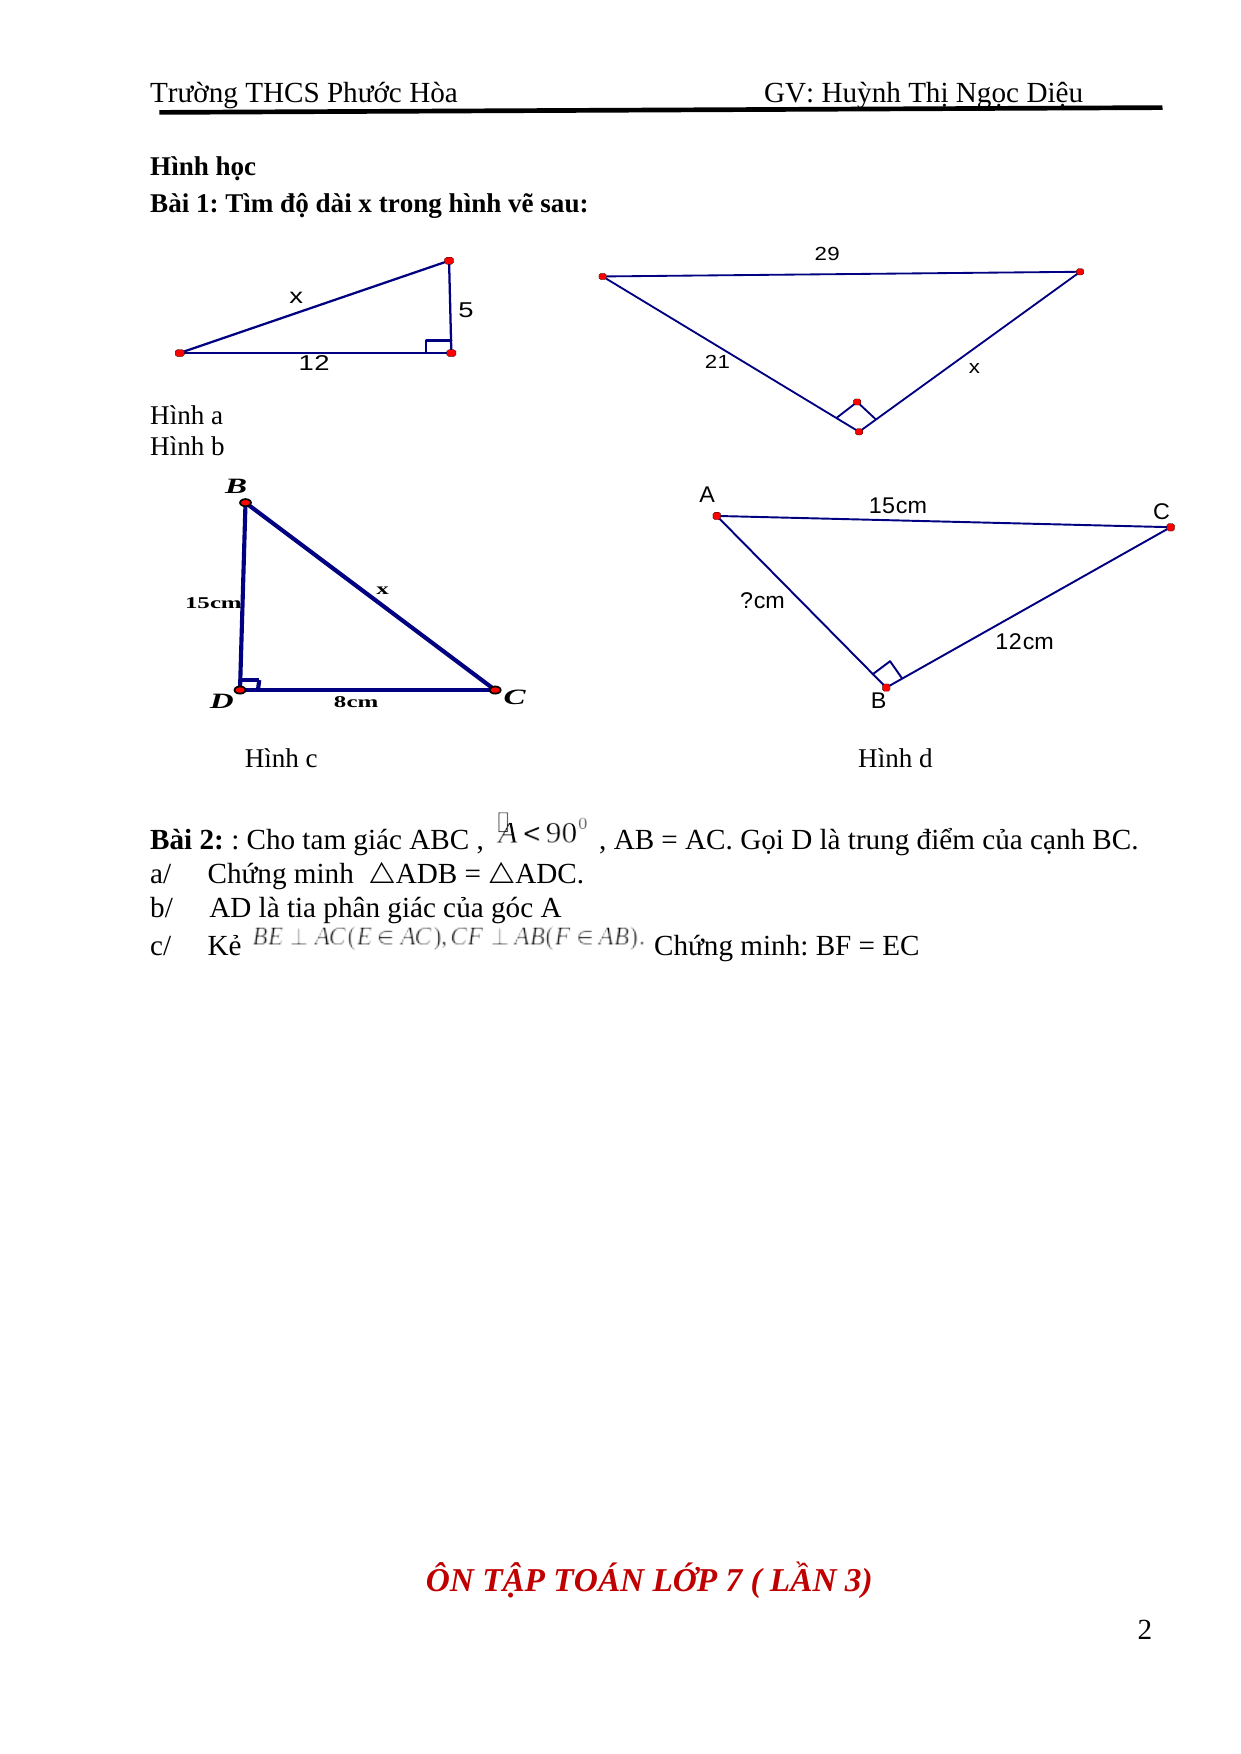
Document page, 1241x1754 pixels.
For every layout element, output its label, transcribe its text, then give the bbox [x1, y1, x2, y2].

text ÔN TẬP TOÁN LỚP 7 ( LẦN 3) [150, 1560, 1152, 1598]
text c/ Kẻ Chứng minh: BF = EC [150, 923, 1152, 962]
text Hình học [150, 150, 1152, 181]
text Bài 2: : Cho tam giác ABC , , AB = AC. Gọi D là trung điểm của cạnh BC. [150, 804, 1152, 856]
text b/ AD là tia phân giác của góc A [150, 890, 1152, 923]
text Bài 1: Tìm độ dài x trong hình vẽ sau: [150, 187, 1152, 218]
text a/ Chứng minh ADB = ADC. [150, 856, 1152, 890]
text Hình c Hình d [150, 742, 1152, 773]
text Hình a Hình b [150, 314, 1152, 462]
